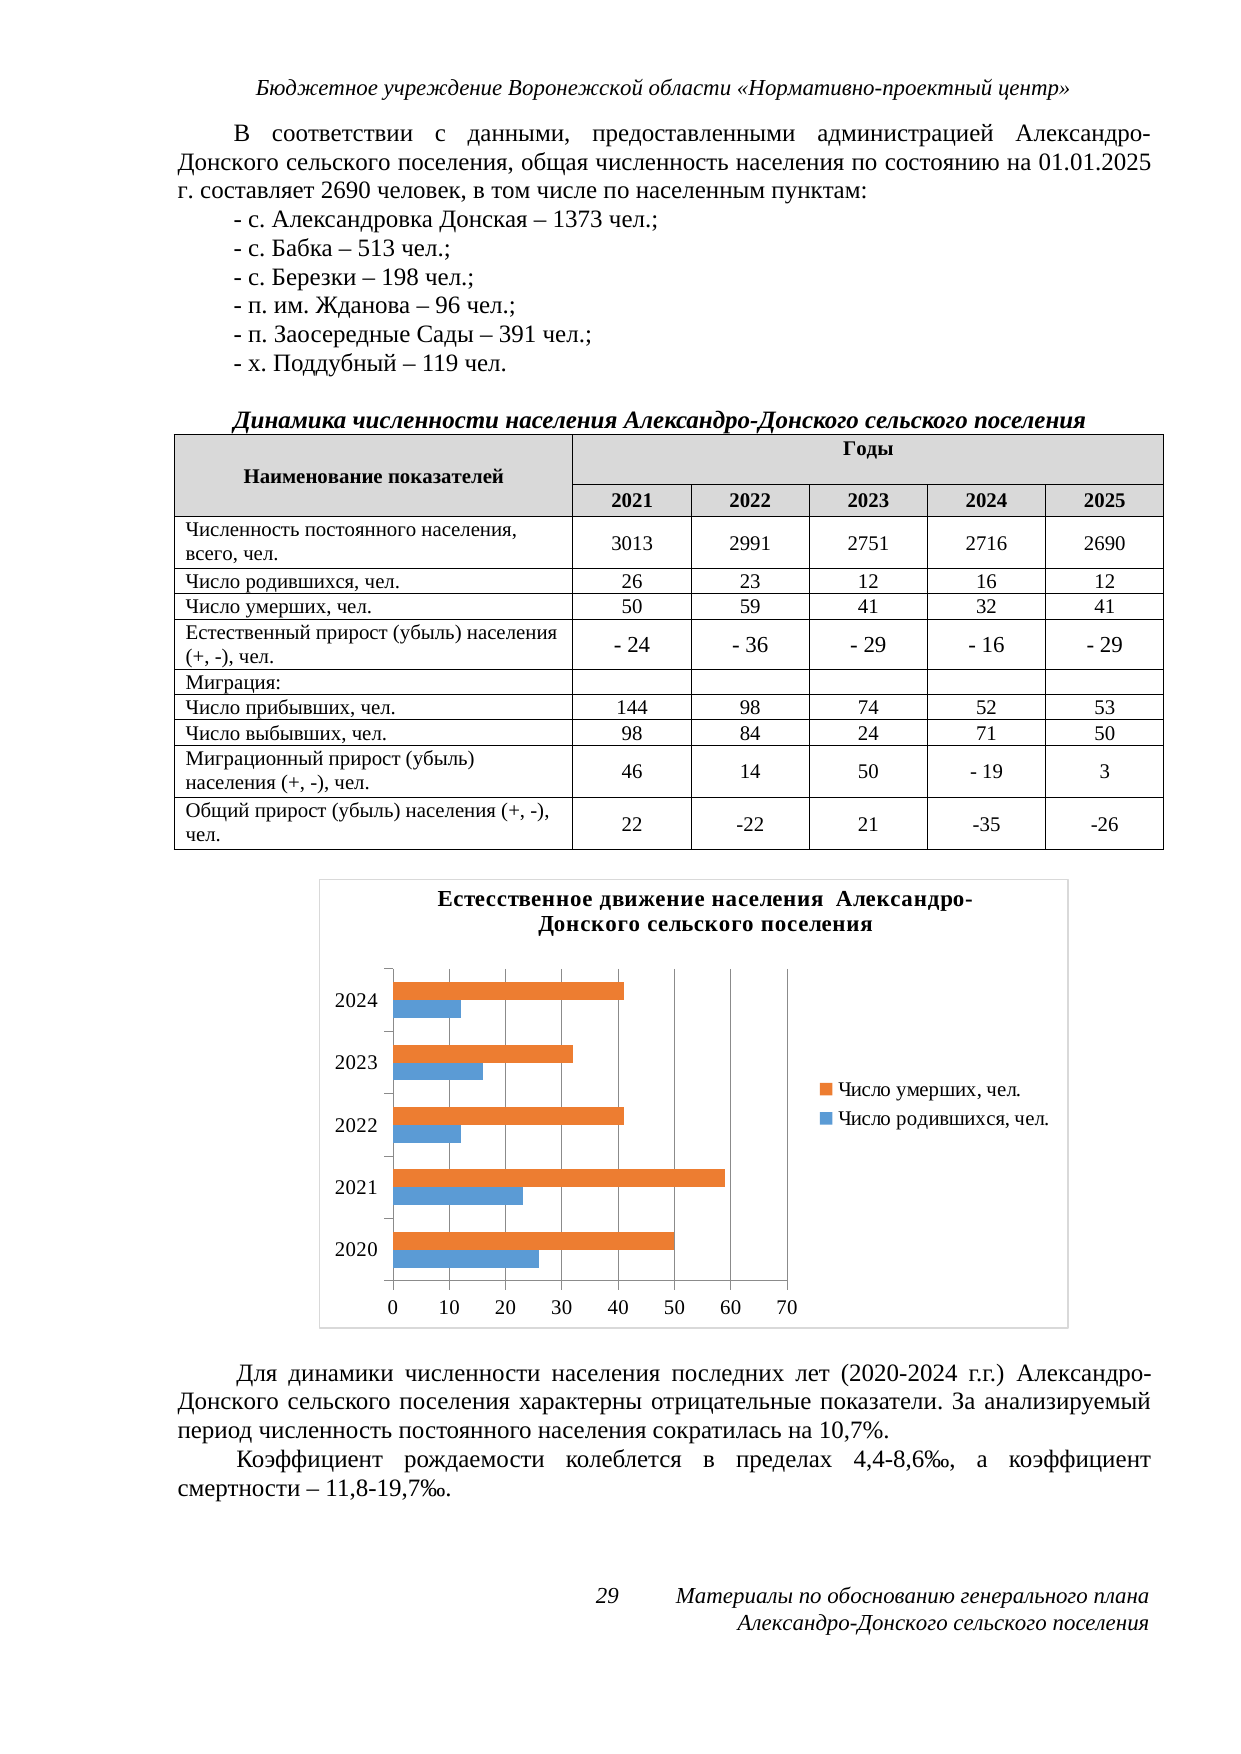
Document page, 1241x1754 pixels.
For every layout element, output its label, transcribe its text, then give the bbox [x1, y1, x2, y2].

table_cell 50 [1046, 720, 1163, 744]
table_cell [928, 670, 1045, 694]
table_cell 2024 [928, 485, 1045, 516]
text - п. Заосередные Сады – 391 чел.; [177, 319, 1152, 348]
text Для динамики численности населения последних лет (2020-2024 г.г.) Александро-Донского сельского поселения характерны отрицательные показатели. За анализируемый период численность постоянного населения сократилась на 10,7%. [177, 1358, 1152, 1444]
table_cell - 24 [573, 620, 691, 669]
table_cell 12 [810, 569, 927, 593]
table_cell 3 [1046, 746, 1163, 797]
table_cell Число прибывших, чел. [175, 695, 572, 719]
table_cell -26 [1046, 798, 1163, 849]
table_cell 52 [928, 695, 1045, 719]
table_cell [573, 670, 691, 694]
table_cell Число умерших, чел. [175, 594, 572, 618]
text - с. Бабка – 513 чел.; [177, 233, 1152, 262]
table_cell 2716 [928, 517, 1045, 568]
table_cell 14 [692, 746, 809, 797]
text В соответствии с данными, предоставленными администрацией Александро-Донского сельского поселения, общая численность населения по состоянию на 01.01.2025 г. составляет 2690 человек, в том числе по населенным пунктам: [177, 118, 1152, 204]
table_cell 59 [692, 594, 809, 618]
table_cell Число выбывших, чел. [175, 720, 572, 744]
table_cell 41 [810, 594, 927, 618]
table_cell 98 [573, 720, 691, 744]
table_cell 12 [1046, 569, 1163, 593]
text - с. Александровка Донская – 1373 чел.; [177, 204, 1152, 233]
table_cell - 36 [692, 620, 809, 669]
table_cell 16 [928, 569, 1045, 593]
text - х. Поддубный – 119 чел. [177, 348, 1152, 377]
table_cell - 19 [928, 746, 1045, 797]
table_cell [692, 670, 809, 694]
table_cell 144 [573, 695, 691, 719]
table_cell 2022 [692, 485, 809, 516]
table_cell 84 [692, 720, 809, 744]
table_cell 74 [810, 695, 927, 719]
table_cell 50 [573, 594, 691, 618]
table_cell 23 [692, 569, 809, 593]
table_cell 2751 [810, 517, 927, 568]
table_cell Численность постоянного населения, всего, чел. [175, 517, 572, 568]
table_cell 46 [573, 746, 691, 797]
table_cell [1046, 670, 1163, 694]
table_cell 32 [928, 594, 1045, 618]
table_cell - 16 [928, 620, 1045, 669]
table_cell - 29 [810, 620, 927, 669]
table_cell -22 [692, 798, 809, 849]
table_header Годы [573, 435, 1163, 484]
text - п. им. Жданова – 96 чел.; [177, 291, 1152, 319]
table_cell -35 [928, 798, 1045, 849]
table_cell 2023 [810, 485, 927, 516]
table_cell Общий прирост (убыль) населения (+, -), чел. [175, 798, 572, 849]
table_cell 2690 [1046, 517, 1163, 568]
table_cell Миграционный прирост (убыль) населения (+, -), чел. [175, 746, 572, 797]
table_header Наименование показателей [175, 435, 572, 516]
table_cell 98 [692, 695, 809, 719]
table_cell - 29 [1046, 620, 1163, 669]
table_cell 71 [928, 720, 1045, 744]
text Коэффициент рождаемости колеблется в пределах 4,4-8,6‰, а коэффициент смертности – 11,8-19,7‰. [177, 1444, 1152, 1501]
table_cell 50 [810, 746, 927, 797]
table_cell 2991 [692, 517, 809, 568]
table_cell Число родившихся, чел. [175, 569, 572, 593]
table_cell 21 [810, 798, 927, 849]
table_cell 53 [1046, 695, 1163, 719]
table_cell [810, 670, 927, 694]
table_cell 22 [573, 798, 691, 849]
table_cell 2025 [1046, 485, 1163, 516]
text Динамика численности населения Александро-Донского сельского поселения [177, 406, 1152, 434]
table_cell Миграция: [175, 670, 572, 694]
table_cell 41 [1046, 594, 1163, 618]
table_cell 26 [573, 569, 691, 593]
table_cell 24 [810, 720, 927, 744]
table_cell 3013 [573, 517, 691, 568]
table_cell Естественный прирост (убыль) населения (+, -), чел. [175, 620, 572, 669]
table_cell 2021 [573, 485, 691, 516]
text - с. Березки – 198 чел.; [177, 262, 1152, 291]
